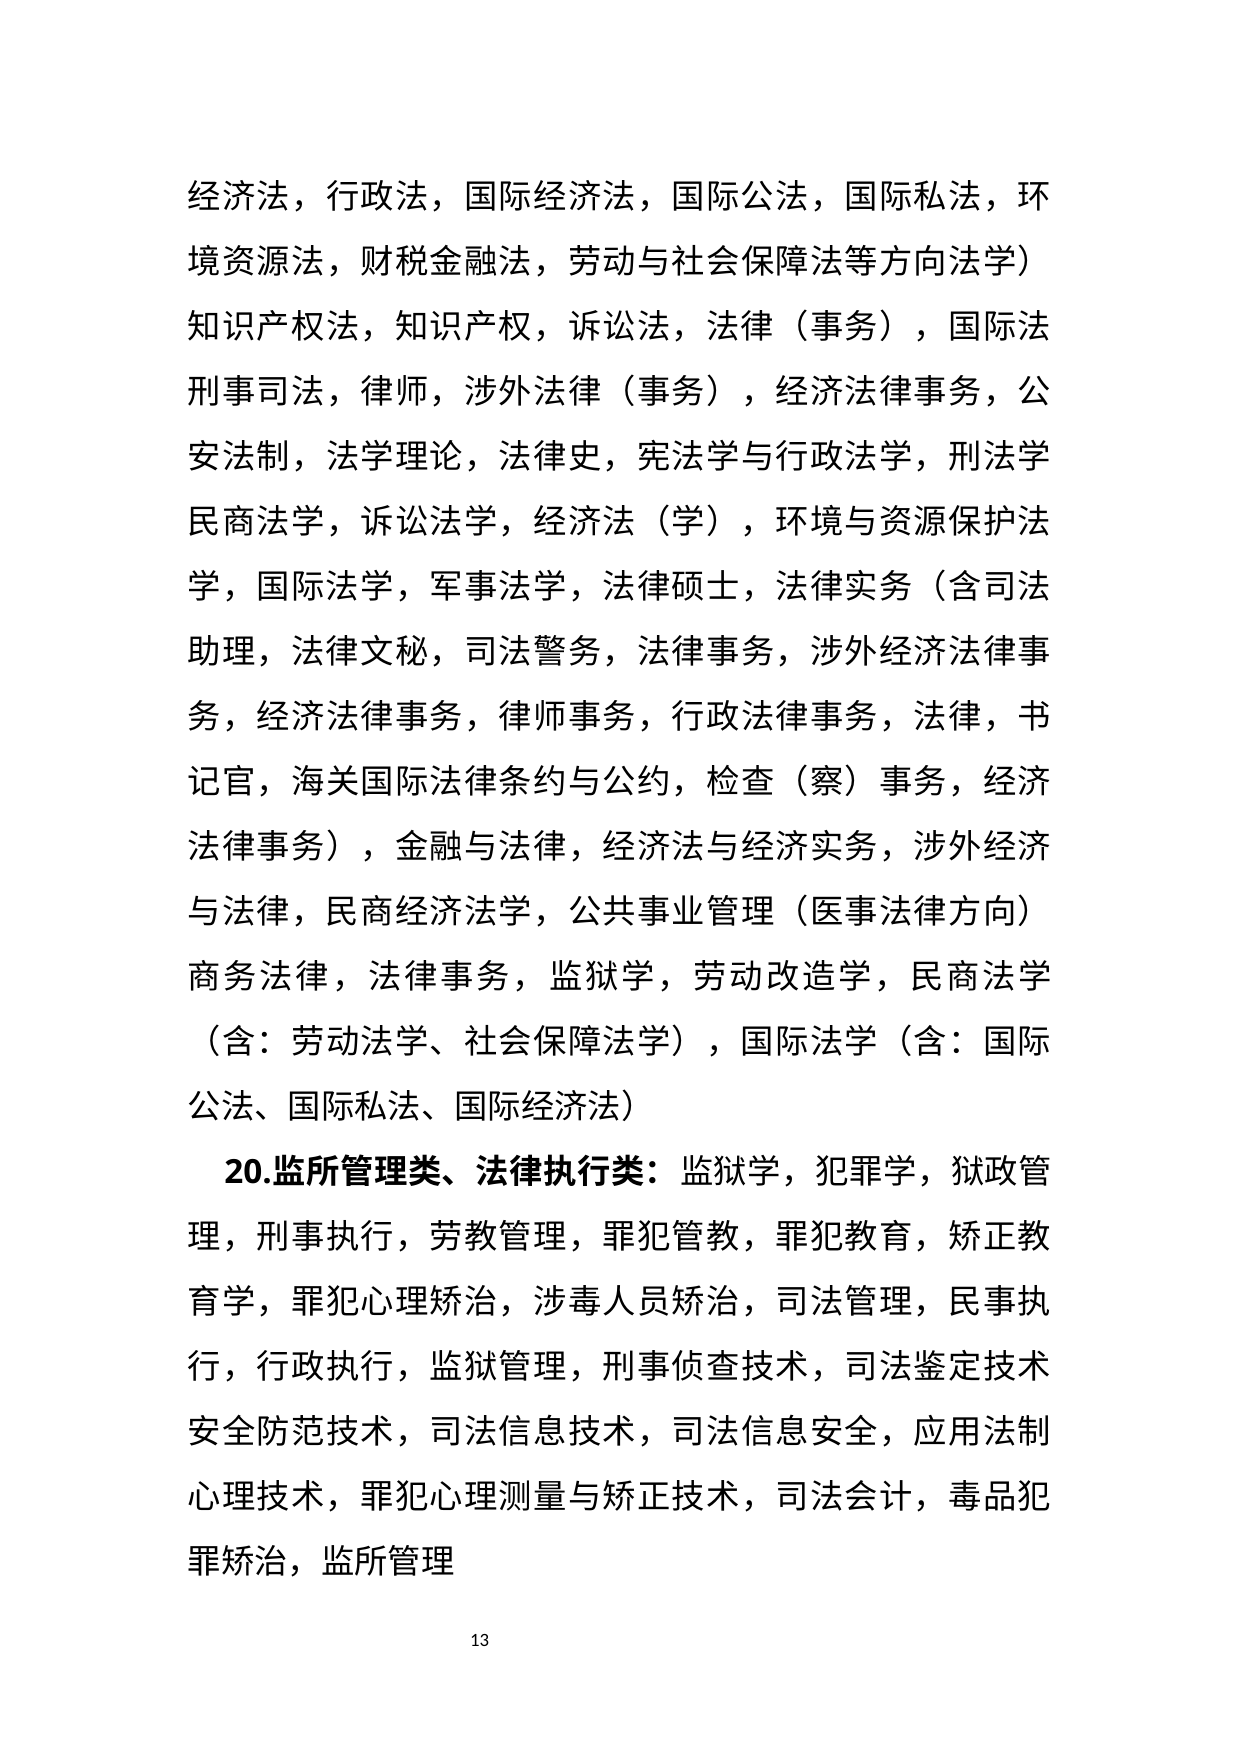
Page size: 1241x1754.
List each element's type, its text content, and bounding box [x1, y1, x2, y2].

text 20.监所管理类、法律执行类：监狱学，犯罪学，狱政管理，刑事执行，劳教管理，罪犯管教，罪犯教育，矫正教育学，罪犯心理矫治，涉毒人员矫治，司法管理，民事执行，行政执行，监狱管理，刑事侦查技术，司法鉴定技术，安全防范技术，司法信息技术，司法信息安全，应用法制心理技术，罪犯心理测量与矫正技术，司法会计，毒品犯罪矫治，监所管理 [187, 1137, 1053, 1592]
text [187, 162, 1053, 1137]
